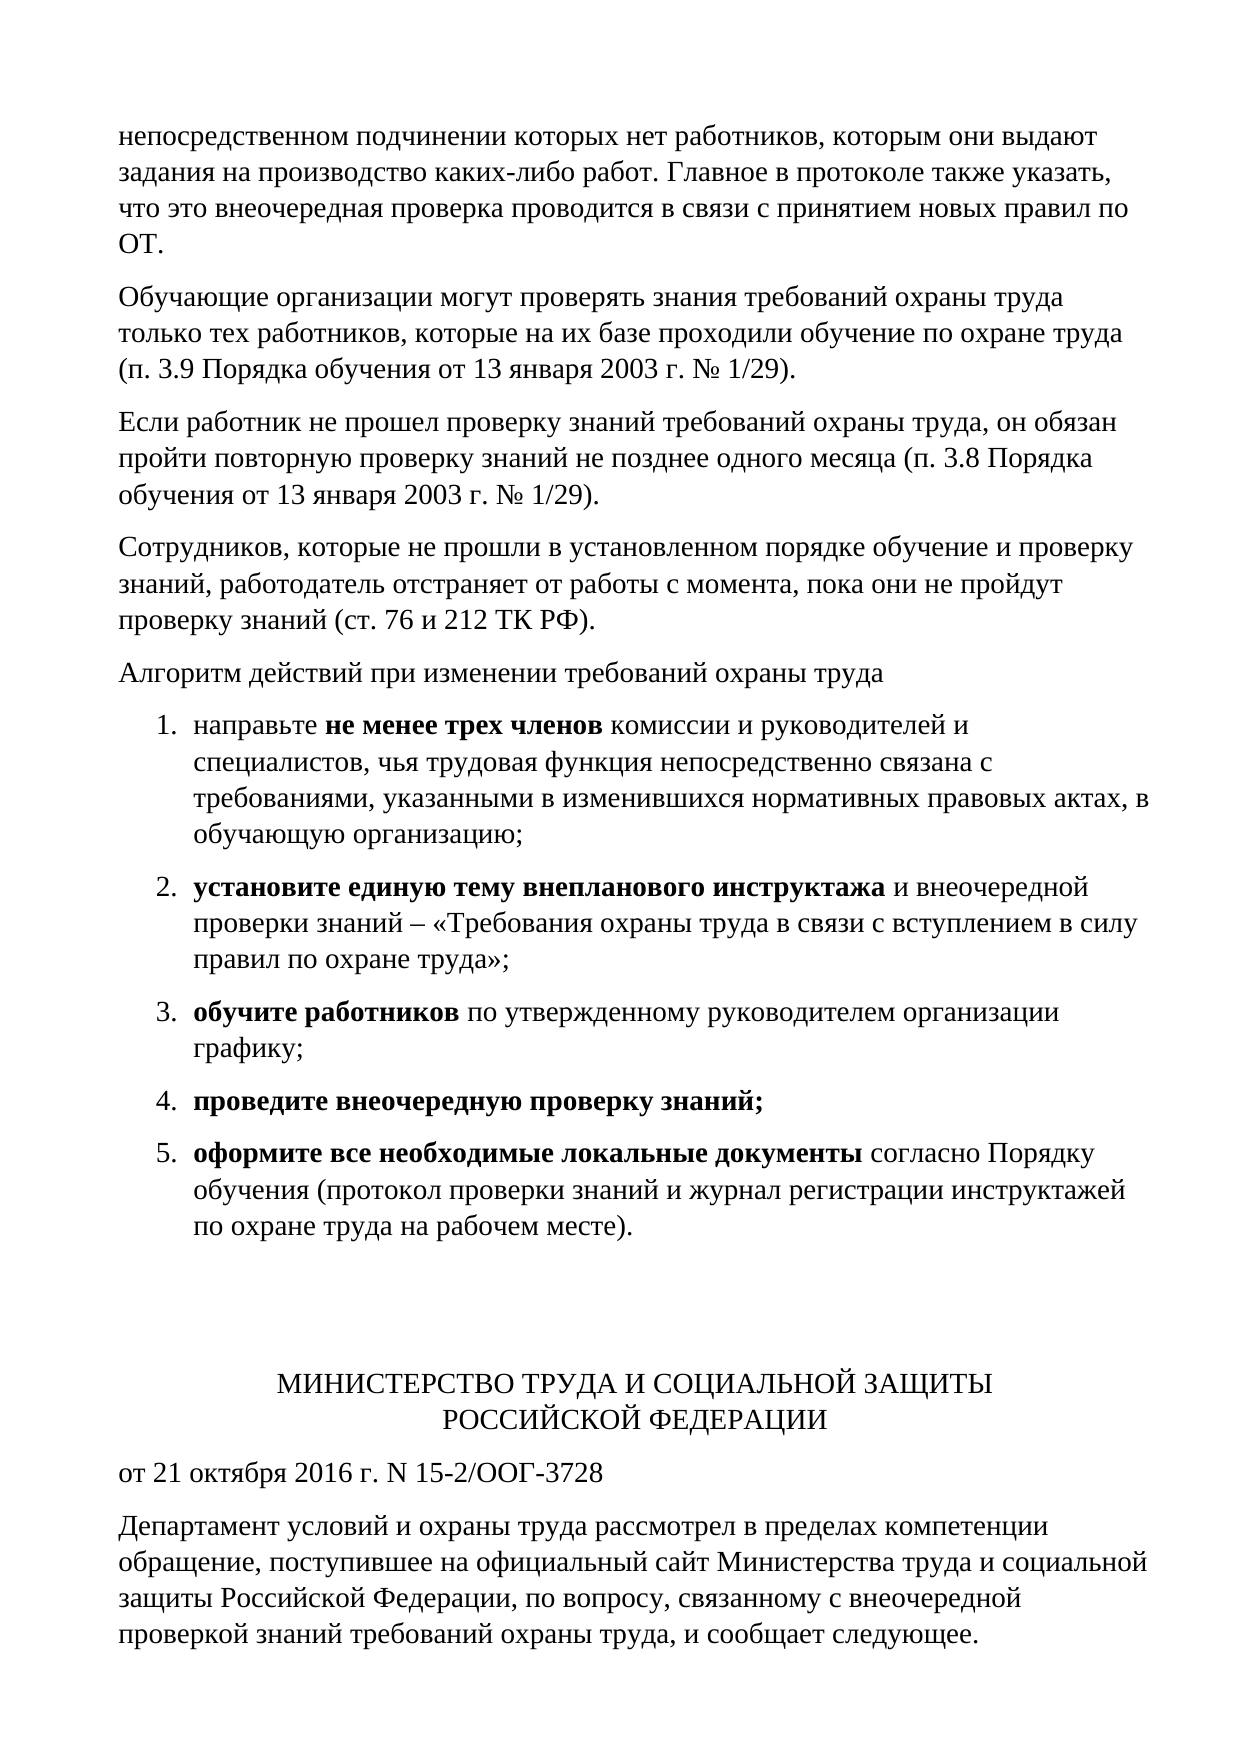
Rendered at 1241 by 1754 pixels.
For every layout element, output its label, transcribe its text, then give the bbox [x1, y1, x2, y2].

text МИНИСТЕРСТВО ТРУДА И СОЦИАЛЬНОЙ ЗАЩИТЫ РОССИЙСКОЙ ФЕДЕРАЦИИ [118, 1366, 1152, 1436]
list обучите работников по утвержденному руководителем организации графику; [156, 994, 1152, 1063]
text Алгоритм действий при изменении требований охраны труда [118, 655, 1152, 688]
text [118, 1508, 1152, 1650]
list направьте не менее трех членов комиссии и руководителей и специалистов, чья трудовая функция непосредственно связана с требованиями, указанными в изменившихся нормативных правовых актах, в обучающую организацию; [156, 707, 1152, 849]
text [118, 118, 1152, 260]
text Обучающие организации могут проверять знания требований охраны труда только тех работников, которые на их базе проходили обучение по охране труда (п. 3.9 Порядка обучения от 13 января 2003 г. № 1/29). [118, 279, 1152, 385]
list оформите все необходимые локальные документы согласно Порядку обучения (протокол проверки знаний и журнал регистрации инструктажей по охране труда на рабочем месте). [156, 1136, 1152, 1241]
list установите единую тему внепланового инструктажа и внеочередной проверки знаний – «Требования охраны труда в связи с вступлением в силу правил по охране труда»; [156, 869, 1152, 974]
list проведите внеочередную проверку знаний; [156, 1083, 1152, 1116]
text Если работник не прошел проверку знаний требований охраны труда, он обязан пройти повторную проверку знаний не позднее одного месяца (п. 3.8 Порядка обучения от 13 января 2003 г. № 1/29). [118, 404, 1152, 510]
text Сотрудников, которые не прошли в установленном порядке обучение и проверку знаний, работодатель отстраняет от работы с момента, пока они не пройдут проверку знаний (ст. 76 и 212 ТК РФ). [118, 529, 1152, 635]
text от 21 октября 2016 г. N 15-2/ООГ-3728 [118, 1455, 1152, 1489]
